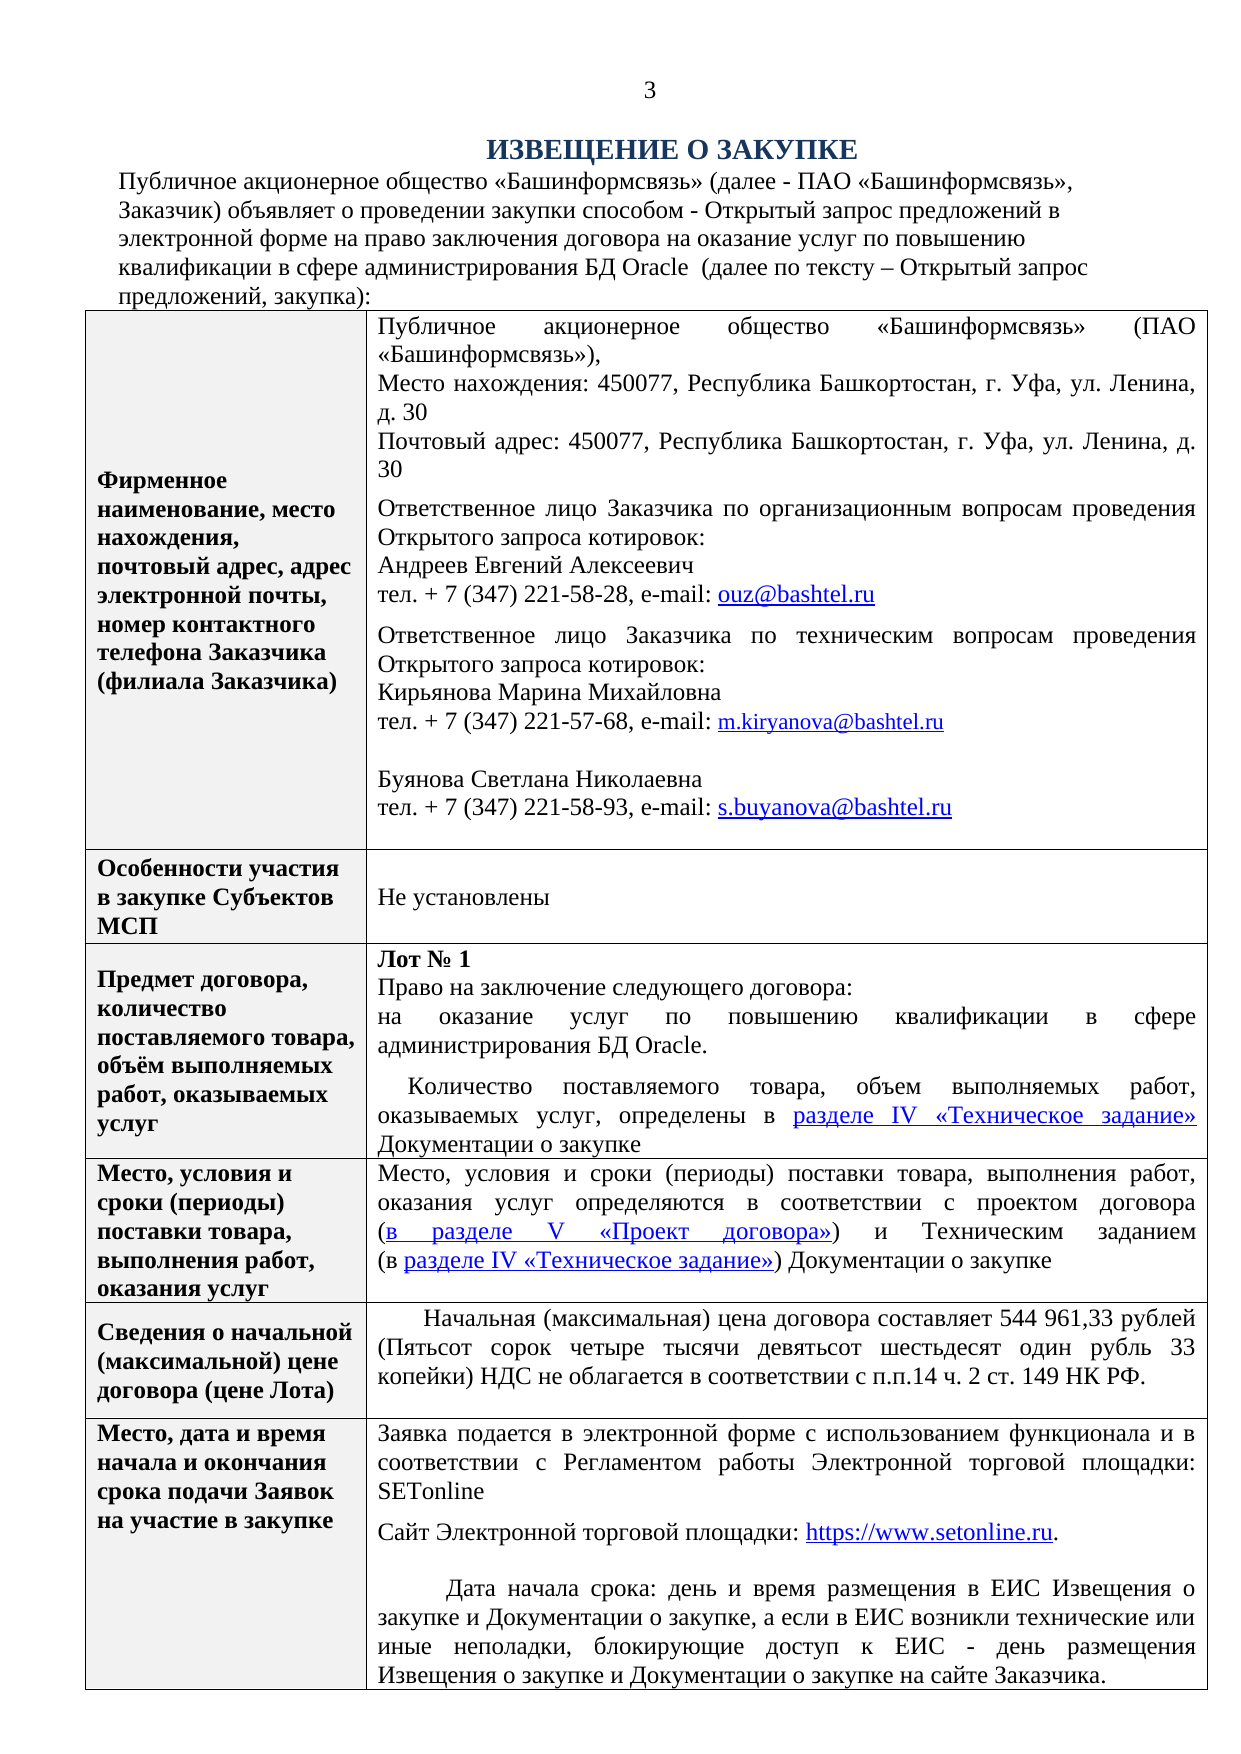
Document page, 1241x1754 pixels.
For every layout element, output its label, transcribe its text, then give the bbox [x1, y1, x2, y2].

table_cell Особенности участия в закупке Субъектов МСП [86, 850, 366, 943]
table_cell Начальная (максимальная) цена договора составляет 544 961,33 рублей (Пятьсот сорок четыре тысячи девятьсот шестьдесят один рубль 33 копейки) НДС не облагается в соответствии с п.п.14 ч. 2 ст. 149 НК РФ. [367, 1303, 1207, 1417]
table_header Публичное акционерное общество «Башинформсвязь» (ПАО «Башинформсвязь»), Место нахождения: 450077, Республика Башкортостан, г. Уфа, ул. Ленина, д. 30 Почтовый адрес: 450077, Республика Башкортостан, г. Уфа, ул. Ленина, д. 30 Ответственное лицо Заказчика по организационным вопросам проведения Открытого запроса котировок: Андреев Евгений Алексеевич тел. + 7 (347) 221-58-28, e-mail: ouz@bashtel.ru Ответственное лицо Заказчика по техническим вопросам проведения Открытого запроса котировок: Кирьянова Марина Михайловна тел. + 7 (347) 221-57-68, e-mail: m.kiryanova@bashtel.ru Буянова Светлана Николаевна тел. + 7 (347) 221-58-93, e-mail: s.buyanova@bashtel.ru [367, 311, 1207, 849]
text ИЗВЕЩЕНИЕ О ЗАКУПКЕ [163, 132, 1181, 166]
table_cell Не установлены [367, 850, 1207, 943]
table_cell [367, 1419, 1207, 1688]
text Публичное акционерное общество «Башинформсвязь» (далее - ПАО «Башинформсвязь», Заказчик) объявляет о проведении закупки способом - Открытый запрос предложений в электронной форме на право заключения договора на оказание услуг по повышению квалификации в сфере администрирования БД Oracle (далее по тексту – Открытый запрос предложений, закупка): [118, 166, 1181, 310]
table_cell Место, условия и сроки (периоды) поставки товара, выполнения работ, оказания услуг [86, 1159, 366, 1302]
table_cell Сведения о начальной (максимальной) цене договора (цене Лота) [86, 1303, 366, 1417]
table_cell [86, 1419, 366, 1688]
table_cell Предмет договора, количество поставляемого товара, объём выполняемых работ, оказываемых услуг [86, 944, 366, 1157]
table_cell Лот № 1 Право на заключение следующего договора: на оказание услуг по повышению квалификации в сфере администрирования БД Oracle. Количество поставляемого товара, объем выполняемых работ, оказываемых услуг, определены в разделе IV «Техническое задание» Документации о закупке [367, 944, 1207, 1157]
table_cell Место, условия и сроки (периоды) поставки товара, выполнения работ, оказания услуг определяются в соответствии с проектом договора (в разделе V «Проект договора») и Техническим заданием (в разделе IV «Техническое задание») Документации о закупке [367, 1159, 1207, 1302]
table_header Фирменное наименование, место нахождения, почтовый адрес, адрес электронной почты, номер контактного телефона Заказчика (филиала Заказчика) [86, 311, 366, 849]
